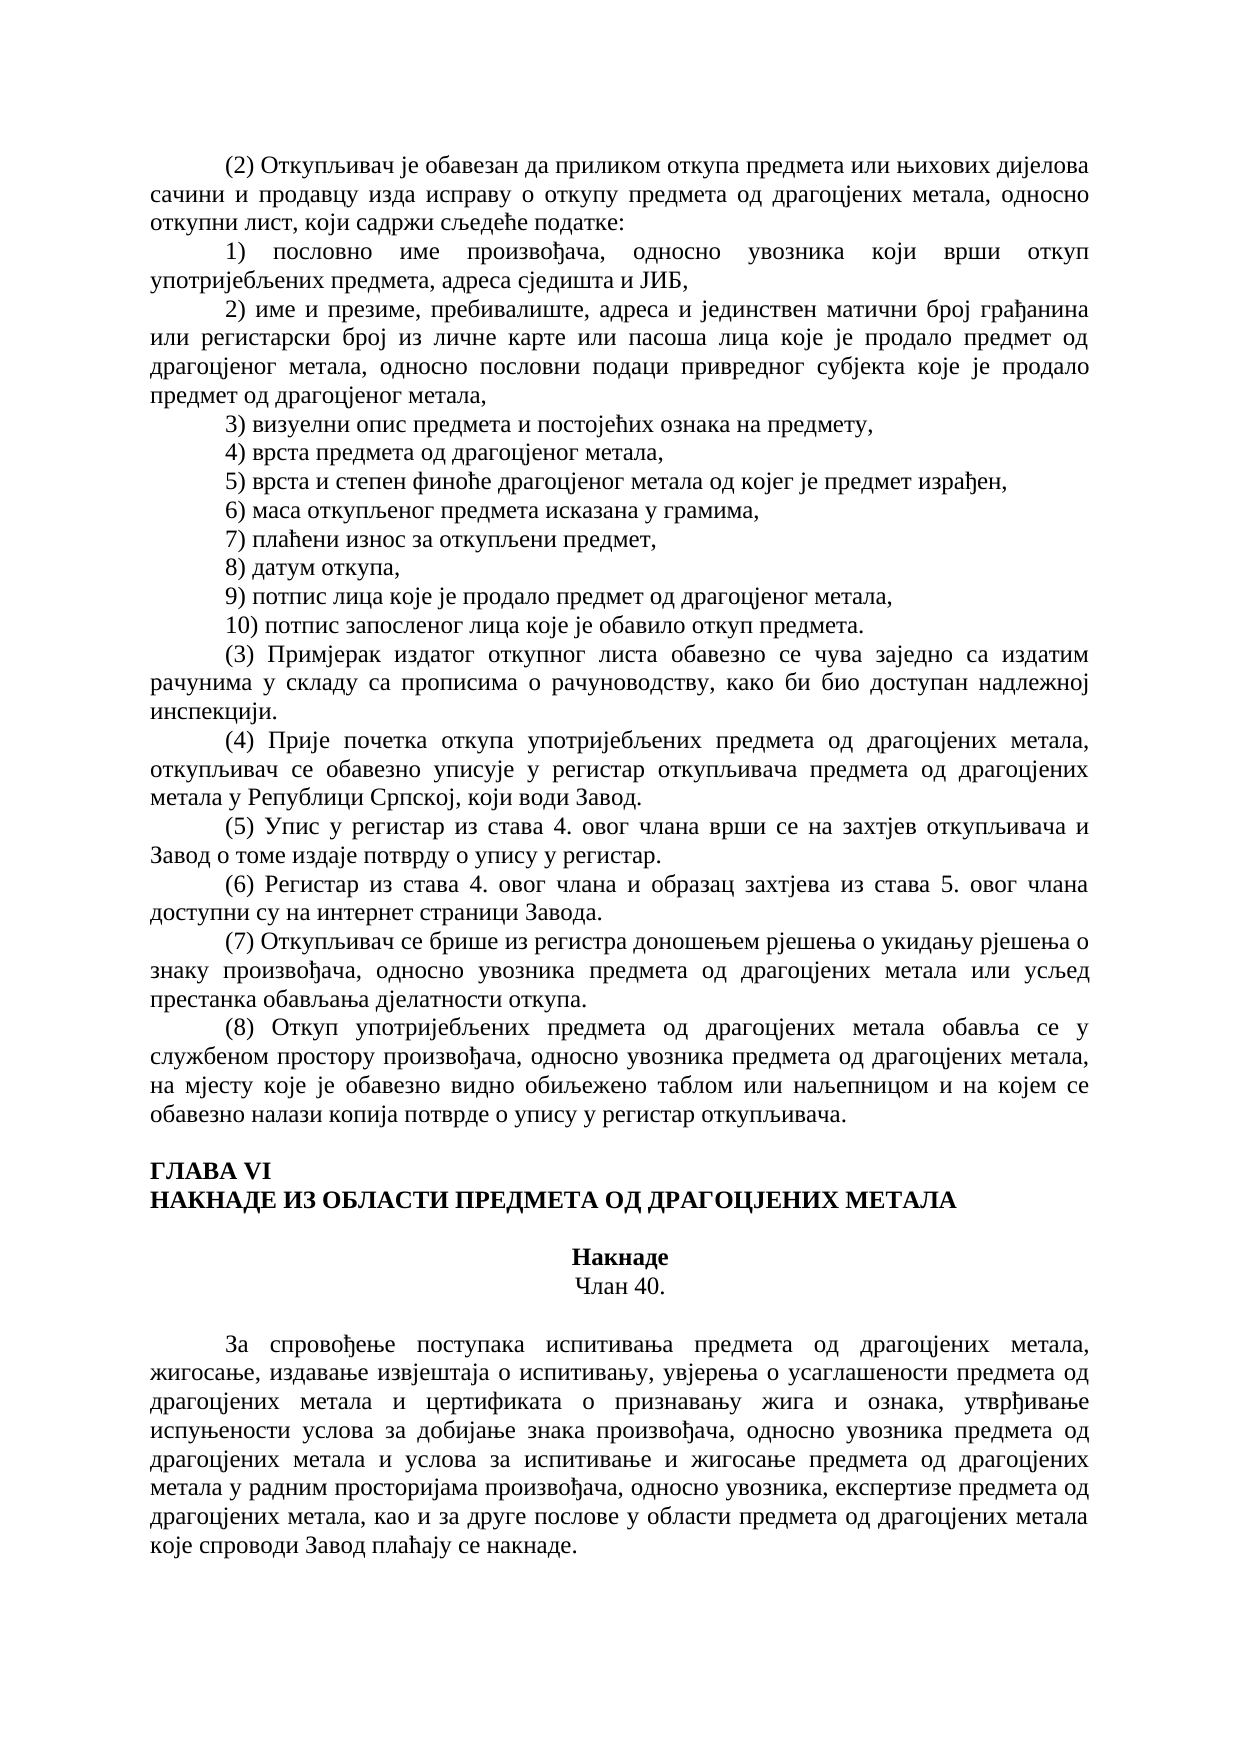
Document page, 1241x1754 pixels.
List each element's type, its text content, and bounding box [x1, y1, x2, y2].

text 4) врста предмета од драгоцјеног метала, [150, 437, 1090, 466]
text (2) Откупљивач је обавезан да приликом откупа предмета или њихових дијелова сачини и продавцу изда исправу о откупу предмета од драгоцјених метала, односно откупни лист, који садржи сљедеће податке: [150, 150, 1090, 236]
text (3) Примјерак издатог откупног листа обавезно се чува заједно са издатим рачунима у складу са прописима о рачуноводству, како би био доступан надлежној инспекцији. [150, 639, 1090, 725]
text 5) врста и степен финоће драгоцјеног метала од којег је предмет израђен, [150, 466, 1090, 495]
text (8) Откуп употријебљених предмета од драгоцјених метала обавља се у службеном простору произвођача, односно увозника предмета од драгоцјених метала, на мјесту које је обавезно видно обиљежено таблом или наљепницом и на којем се обавезно налази копија потврде о упису у регистар откупљивача. [150, 1012, 1090, 1127]
text (5) Упис у регистар из става 4. овог члана врши се на захтјев откупљивача и Завод о томе издаје потврду о упису у регистар. [150, 811, 1090, 869]
text 1) пословно име произвођача, односно увозника који врши откуп употријебљених предмета, адреса сједишта и ЈИБ, [150, 236, 1090, 294]
text 2) име и презиме, пребивалиште, адреса и јединствен матични број грађанина или регистарски број из личне карте или пасоша лица које је продало предмет од драгоцјеног метала, односно пословни подаци привредног субјекта које је продало предмет од драгоцјеног метала, [150, 294, 1090, 409]
text 9) потпис лица које је продало предмет од драгоцјеног метала, [150, 581, 1090, 610]
text 7) плаћени износ за откупљени предмет, [150, 524, 1090, 552]
text Накнаде [150, 1242, 1090, 1271]
text 6) маса откупљеног предмета исказана у грамима, [150, 495, 1090, 524]
text 3) визуелни опис предмета и постојећих ознака на предмету, [150, 409, 1090, 437]
text За спровођење поступака испитивања предмета од драгоцјених метала, жигосање, издавање извјештаја о испитивању, увјерења о усаглашености предмета од драгоцјених метала и цертификата о признавању жига и ознака, утврђивање испуњености услова за добијање знака произвођача, односно увозника предмета од драгоцјених метала и услова за испитивање и жигосање предмета од драгоцјених метала у радним просторијама произвођача, односно увозника, експертизе предмета од драгоцјених метала, као и за друге послове у области предмета од драгоцјених метала које спроводи Завод плаћају се накнаде. [150, 1329, 1090, 1559]
text 8) датум откупа, [150, 552, 1090, 581]
text НАКНАДЕ ИЗ ОБЛАСТИ ПРЕДМЕТА ОД ДРАГОЦЈЕНИХ МЕТАЛА [150, 1185, 1090, 1214]
text (4) Прије почетка откупа употријебљених предмета од драгоцјених метала, откупљивач се обавезно уписује у регистар откупљивача предмета од драгоцјених метала у Републици Српској, који води Завод. [150, 725, 1090, 811]
text 10) потпис запосленог лица које је обавило откуп предмета. [150, 610, 1090, 639]
text (7) Откупљивач се брише из регистра доношењем рјешења о укидању рјешења о знаку произвођача, односно увозника предмета од драгоцјених метала или усљед престанка обављања дјелатности откупа. [150, 926, 1090, 1012]
text Члан 40. [150, 1271, 1090, 1300]
text ГЛАВА VI [150, 1156, 1090, 1185]
text (6) Регистар из става 4. овог члана и образац захтјева из става 5. овог члана доступни су на интернет страници Завода. [150, 869, 1090, 926]
